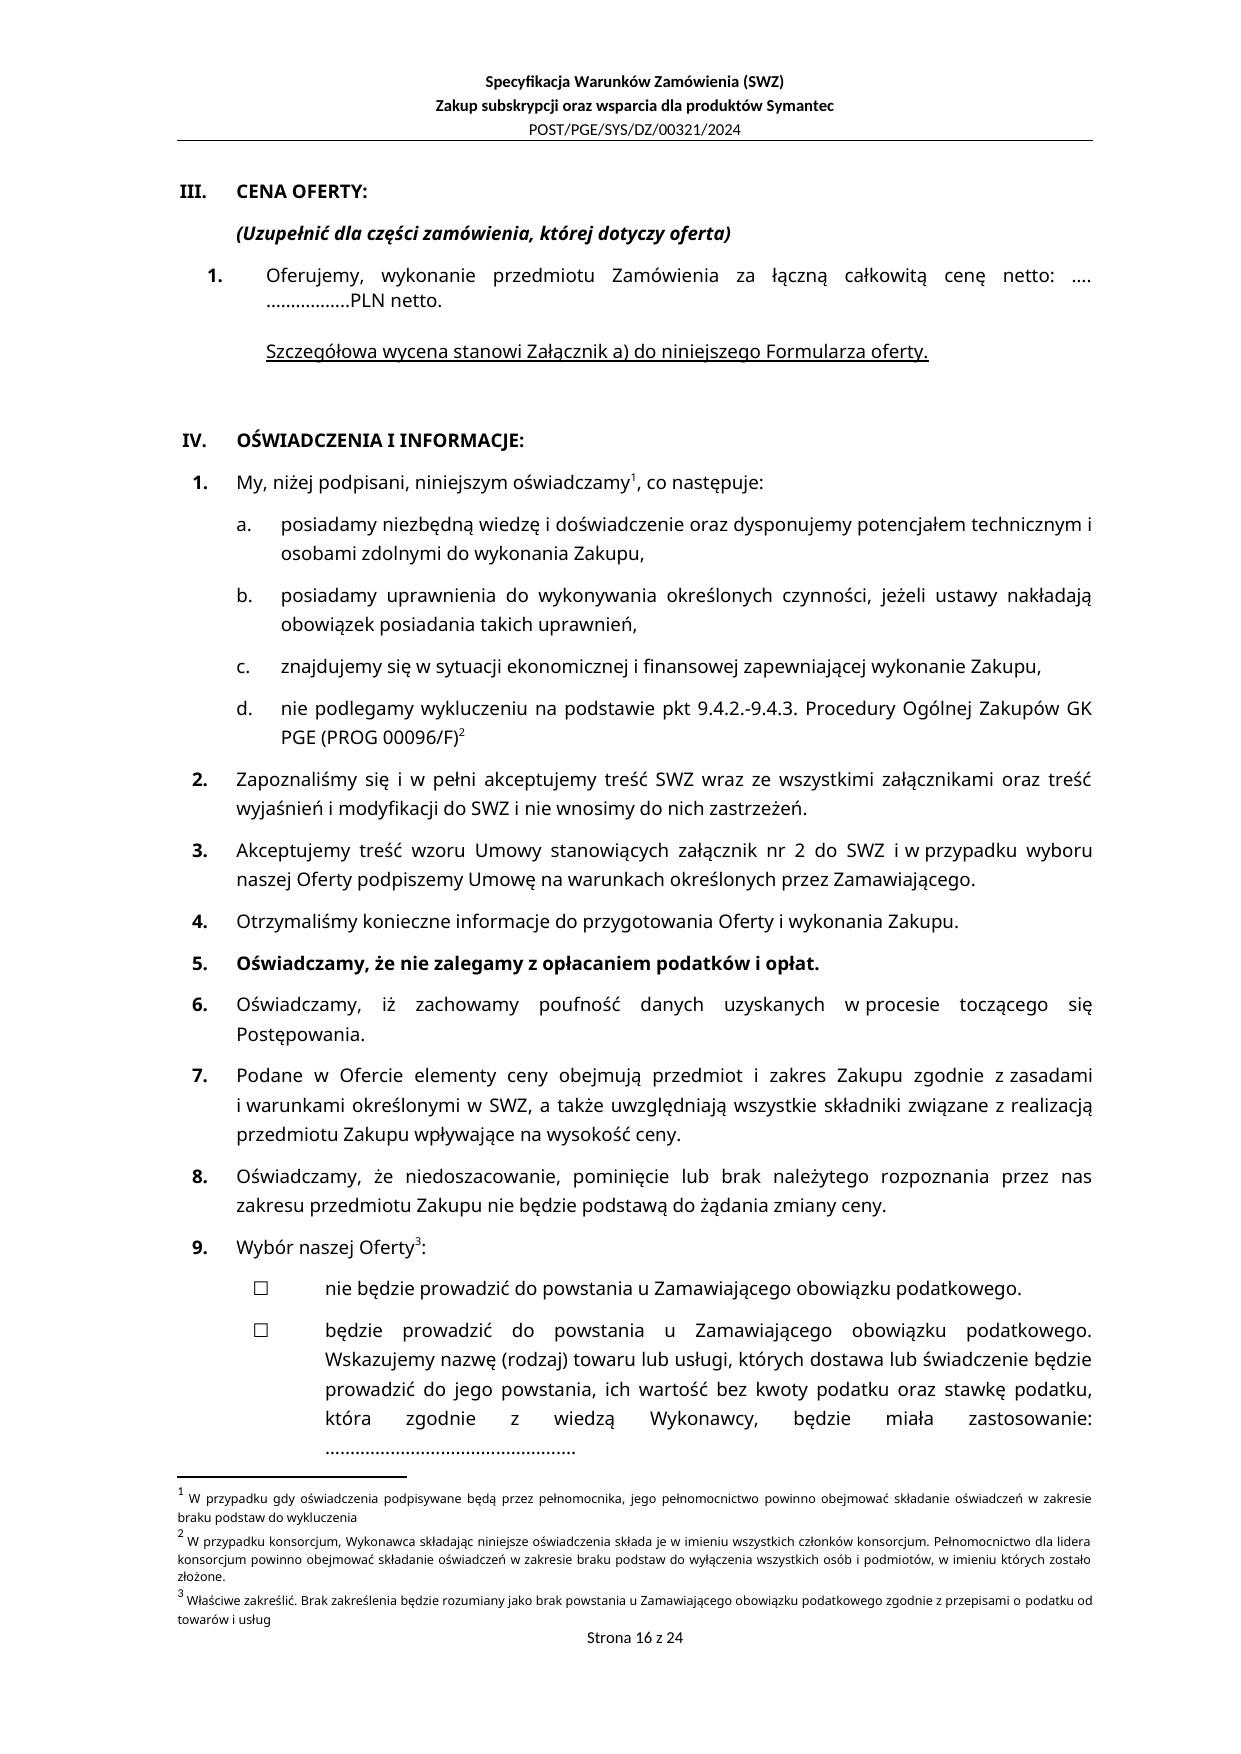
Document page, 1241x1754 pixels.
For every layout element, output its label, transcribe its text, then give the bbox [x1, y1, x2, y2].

list nie podlegamy wykluczeniu na podstawie pkt 9.4.2.-9.4.3. Procedury Ogólnej Zakupów GK PGE (PROG 00096/F) [236, 695, 1093, 750]
list My, niżej podpisani, niniejszym oświadczamy, co następuje: [192, 469, 1093, 495]
list Akceptujemy treść wzoru Umowy stanowiących załącznik nr 2 do SWZ i w przypadku wyboru naszej Oferty podpiszemy Umowę na warunkach określonych przez Zamawiającego. [192, 837, 1093, 892]
list znajdujemy się w sytuacji ekonomicznej i finansowej zapewniającej wykonanie Zakupu, [236, 653, 1093, 679]
list Podane w Ofercie elementy ceny obejmują przedmiot i zakres Zakupu zgodnie z zasadami i warunkami określonymi w SWZ, a także uwzględniają wszystkie składniki związane z realizacją przedmiotu Zakupu wpływające na wysokość ceny. [192, 1063, 1093, 1147]
list Oświadczamy, iż zachowamy poufność danych uzyskanych w procesie toczącego się Postępowania. [192, 992, 1093, 1046]
list Oświadczamy, że niedoszacowanie, pominięcie lub brak należytego rozpoznania przez nas zakresu przedmiotu Zakupu nie będzie podstawą do żądania zmiany ceny. [192, 1163, 1093, 1218]
list Zapoznaliśmy się i w pełni akceptujemy treść SWZ wraz ze wszystkimi załącznikami oraz treść wyjaśnień i modyfikacji do SWZ i nie wnosimy do nich zastrzeżeń. [192, 766, 1093, 821]
text (Uzupełnić dla części zamówienia, której dotyczy oferta) [236, 220, 1093, 246]
list posiadamy uprawnienia do wykonywania określonych czynności, jeżeli ustawy nakładają obowiązek posiadania takich uprawnień, [236, 582, 1093, 637]
list Wybór naszej Oferty: [192, 1234, 1093, 1259]
list OŚWIADCZENIA I INFORMACJE: [207, 427, 1093, 453]
text Szczegółowa wycena stanowi Załącznik a) do niniejszego Formularza oferty. [266, 338, 1093, 364]
list Oświadczamy, że nie zalegamy z opłacaniem podatków i opłat. [192, 950, 1093, 975]
list CENA OFERTY: [207, 178, 1093, 204]
list Oferujemy, wykonanie przedmiotu Zamówienia za łączną całkowitą cenę netto: ….……………..PLN netto. [207, 262, 1093, 313]
list Otrzymaliśmy konieczne informacje do przygotowania Oferty i wykonania Zakupu. [192, 908, 1093, 933]
text nie będzie prowadzić do powstania u Zamawiającego obowiązku podatkowego. [252, 1276, 1093, 1301]
list posiadamy niezbędną wiedzę i doświadczenie oraz dysponujemy potencjałem technicznym i osobami zdolnymi do wykonania Zakupu, [236, 511, 1093, 566]
text będzie prowadzić do powstania u Zamawiającego obowiązku podatkowego. Wskazujemy nazwę (rodzaj) towaru lub usługi, których dostawa lub świadczenie będzie prowadzić do jego powstania, ich wartość bez kwoty podatku oraz stawkę podatku, która zgodnie z wiedzą Wykonawcy, będzie miała zastosowanie: …............................................... [252, 1317, 1093, 1460]
